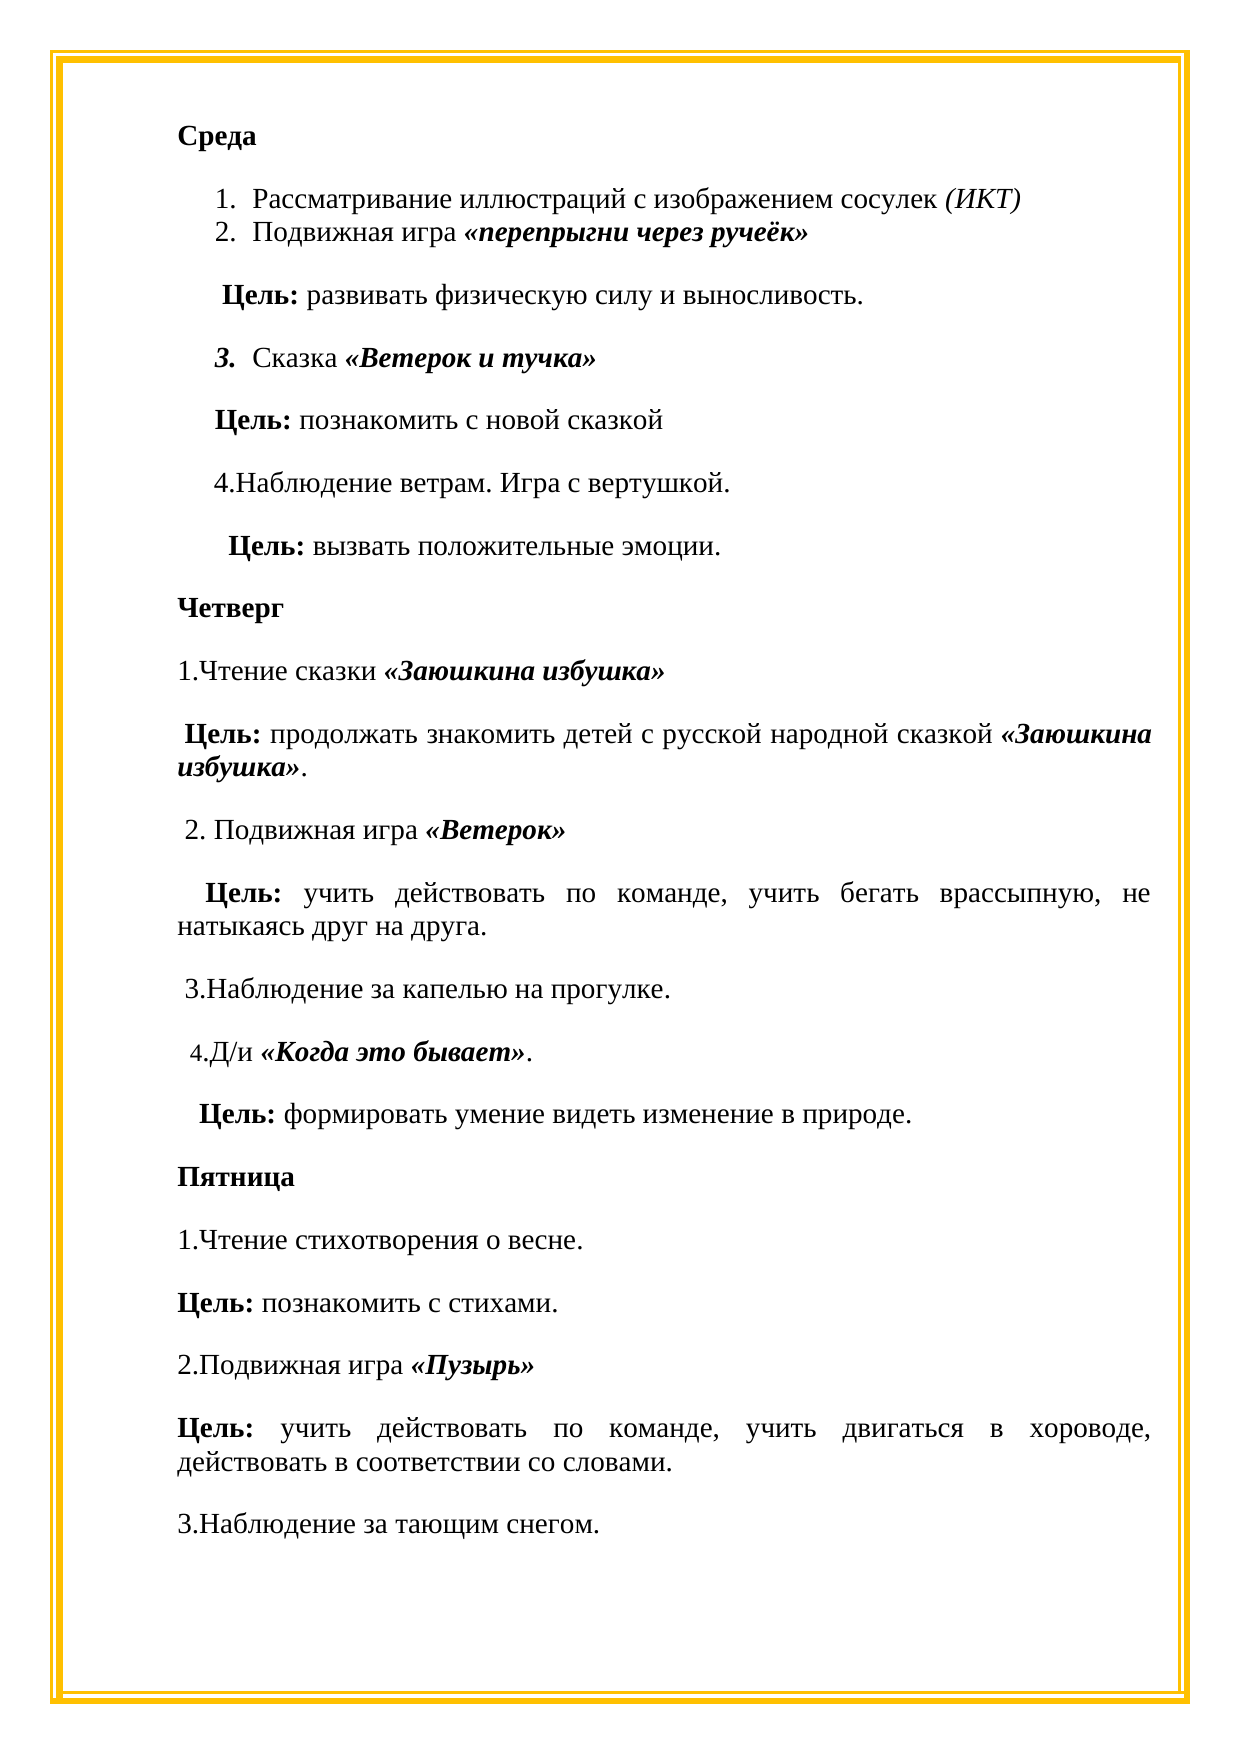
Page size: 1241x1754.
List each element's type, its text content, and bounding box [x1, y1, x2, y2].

text 2. Подвижная игра «Ветерок» [177, 812, 1152, 846]
text Цель: познакомить с новой сказкой [214, 402, 1152, 436]
text 4.Наблюдение ветрам. Игра с вертушкой. [177, 465, 1152, 499]
text Цель: познакомить с стихами. [177, 1285, 1152, 1318]
text 1.Чтение стихотворения о весне. [177, 1222, 1152, 1256]
text Цель: развивать физическую силу и выносливость. [214, 277, 1152, 311]
text 1.Чтение сказки «Заюшкина избушка» [177, 653, 1152, 687]
list Подвижная игра «перепрыгни через ручеёк» [214, 214, 1152, 248]
text Цель: учить действовать по команде, учить двигаться в хороводе, действовать в соответствии со словами. [177, 1410, 1152, 1477]
text 3.Наблюдение за тающим снегом. [177, 1506, 1152, 1540]
list Рассматривание иллюстраций с изображением сосулек (ИКТ) [214, 181, 1152, 214]
text Цель: учить действовать по команде, учить бегать врассыпную, не натыкаясь друг на друга. [177, 875, 1152, 942]
text 2.Подвижная игра «Пузырь» [177, 1347, 1152, 1381]
text Пятница [177, 1159, 1152, 1193]
text 3.Наблюдение за капелью на прогулке. [177, 971, 1152, 1005]
text Четверг [177, 591, 1152, 624]
text 4.Д/и «Когда это бывает». [177, 1034, 1152, 1067]
text Цель: вызвать положительные эмоции. [177, 528, 1152, 561]
list Сказка «Ветерок и тучка» [214, 340, 1152, 373]
text Цель: продолжать знакомить детей с русской народной сказкой «Заюшкина избушка». [177, 716, 1152, 783]
text Цель: формировать умение видеть изменение в природе. [177, 1097, 1152, 1130]
text Среда [177, 118, 1152, 152]
